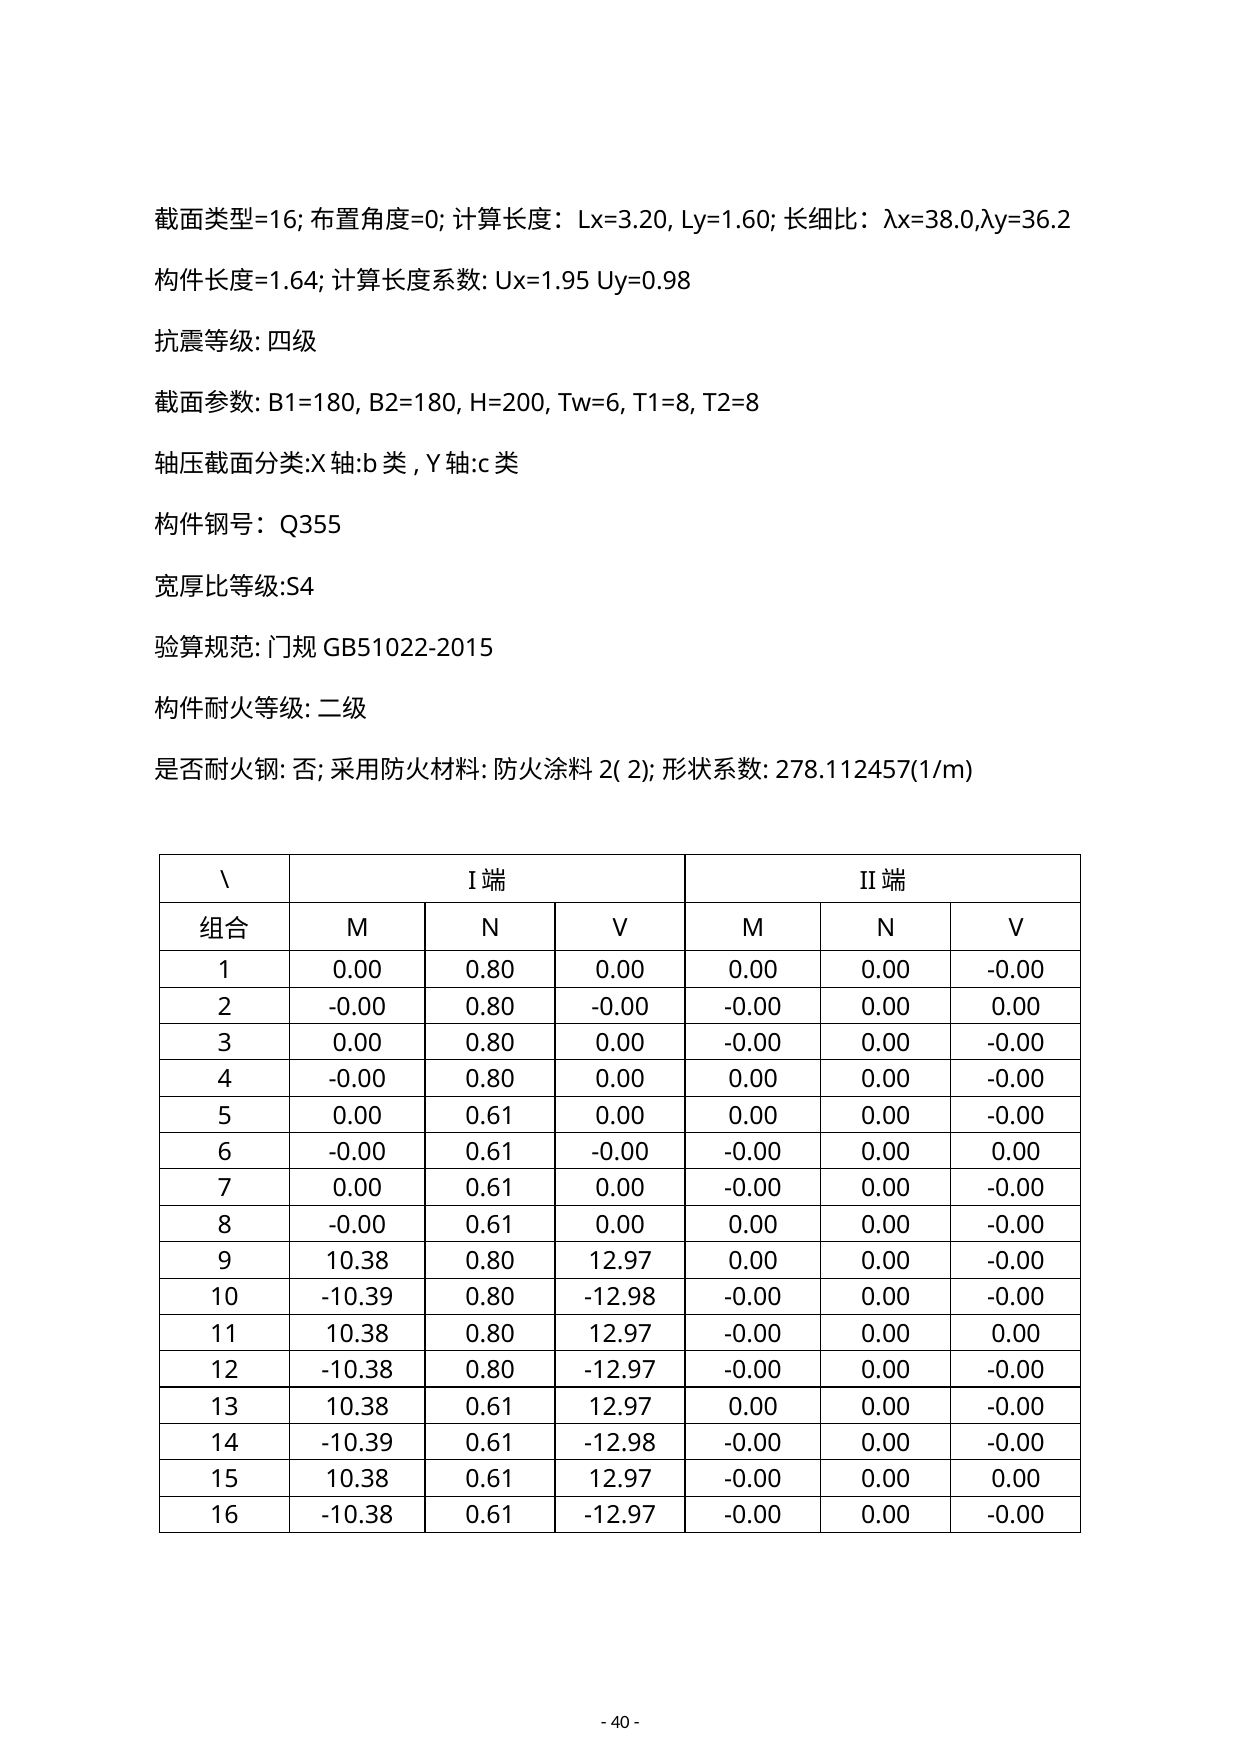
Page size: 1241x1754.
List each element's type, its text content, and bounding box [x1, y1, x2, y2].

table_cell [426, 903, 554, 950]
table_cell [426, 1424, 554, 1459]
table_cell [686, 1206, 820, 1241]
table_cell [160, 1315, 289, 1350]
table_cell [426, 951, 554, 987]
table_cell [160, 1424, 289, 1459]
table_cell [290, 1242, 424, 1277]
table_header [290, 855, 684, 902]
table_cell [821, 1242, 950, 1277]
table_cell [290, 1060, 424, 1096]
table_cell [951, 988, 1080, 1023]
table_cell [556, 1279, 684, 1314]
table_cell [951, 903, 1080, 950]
text 轴压截面分类:X轴:b类 , Y轴:c类 [148, 438, 1093, 486]
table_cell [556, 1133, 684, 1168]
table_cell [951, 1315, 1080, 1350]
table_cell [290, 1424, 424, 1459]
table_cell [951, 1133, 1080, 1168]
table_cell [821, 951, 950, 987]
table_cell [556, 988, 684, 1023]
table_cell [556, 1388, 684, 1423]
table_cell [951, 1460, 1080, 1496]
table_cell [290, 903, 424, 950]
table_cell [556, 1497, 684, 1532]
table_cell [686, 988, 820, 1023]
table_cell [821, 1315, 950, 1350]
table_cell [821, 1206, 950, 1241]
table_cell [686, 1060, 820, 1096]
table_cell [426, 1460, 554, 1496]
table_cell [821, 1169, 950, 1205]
text 构件长度=1.64; 计算长度系数: Ux=1.95 Uy=0.98 [148, 255, 1093, 302]
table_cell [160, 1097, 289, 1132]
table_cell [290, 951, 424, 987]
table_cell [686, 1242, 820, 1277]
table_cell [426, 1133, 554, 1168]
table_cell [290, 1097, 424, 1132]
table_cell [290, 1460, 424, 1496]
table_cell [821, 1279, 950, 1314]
text 构件耐火等级: 二级 [148, 683, 1093, 730]
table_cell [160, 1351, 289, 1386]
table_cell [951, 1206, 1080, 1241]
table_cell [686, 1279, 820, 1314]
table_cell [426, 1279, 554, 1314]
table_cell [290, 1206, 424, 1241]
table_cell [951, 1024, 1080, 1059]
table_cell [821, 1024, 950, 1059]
text 宽厚比等级:S4 [148, 561, 1093, 608]
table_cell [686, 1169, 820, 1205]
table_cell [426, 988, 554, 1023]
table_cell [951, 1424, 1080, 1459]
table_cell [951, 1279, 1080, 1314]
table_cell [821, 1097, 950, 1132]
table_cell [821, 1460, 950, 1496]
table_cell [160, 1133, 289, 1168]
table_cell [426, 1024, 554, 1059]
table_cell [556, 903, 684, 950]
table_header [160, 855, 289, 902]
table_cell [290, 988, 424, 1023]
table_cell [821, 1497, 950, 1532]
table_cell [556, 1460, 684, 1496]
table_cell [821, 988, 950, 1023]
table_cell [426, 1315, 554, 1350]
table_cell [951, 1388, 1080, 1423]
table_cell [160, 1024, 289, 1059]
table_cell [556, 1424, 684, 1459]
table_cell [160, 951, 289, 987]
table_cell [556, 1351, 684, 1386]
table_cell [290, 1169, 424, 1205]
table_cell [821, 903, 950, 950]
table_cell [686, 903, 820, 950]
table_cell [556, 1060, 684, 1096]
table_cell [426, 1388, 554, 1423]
text 抗震等级: 四级 [148, 316, 1093, 363]
text 构件钢号：Q355 [148, 499, 1093, 547]
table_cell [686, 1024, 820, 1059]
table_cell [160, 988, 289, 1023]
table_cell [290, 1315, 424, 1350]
text 验算规范: 门规GB51022-2015 [148, 622, 1093, 669]
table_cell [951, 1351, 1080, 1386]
text 截面类型=16; 布置角度=0; 计算长度：Lx=3.20, Ly=1.60; 长细比：λx=38.0,λy=36.2 [148, 194, 1093, 241]
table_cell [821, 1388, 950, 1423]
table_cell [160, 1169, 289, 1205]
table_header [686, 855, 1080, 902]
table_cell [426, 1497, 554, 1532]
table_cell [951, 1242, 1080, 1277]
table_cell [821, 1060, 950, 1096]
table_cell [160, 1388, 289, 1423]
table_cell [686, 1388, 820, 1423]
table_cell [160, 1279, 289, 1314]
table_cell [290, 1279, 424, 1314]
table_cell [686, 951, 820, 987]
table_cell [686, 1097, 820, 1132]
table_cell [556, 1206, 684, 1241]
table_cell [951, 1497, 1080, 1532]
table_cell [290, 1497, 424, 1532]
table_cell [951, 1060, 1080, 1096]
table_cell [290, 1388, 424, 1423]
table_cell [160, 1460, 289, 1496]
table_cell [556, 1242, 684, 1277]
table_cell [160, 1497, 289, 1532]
text 是否耐火钢: 否; 采用防火材料: 防火涂料2( 2); 形状系数: 278.112457(1/m) [148, 744, 1093, 791]
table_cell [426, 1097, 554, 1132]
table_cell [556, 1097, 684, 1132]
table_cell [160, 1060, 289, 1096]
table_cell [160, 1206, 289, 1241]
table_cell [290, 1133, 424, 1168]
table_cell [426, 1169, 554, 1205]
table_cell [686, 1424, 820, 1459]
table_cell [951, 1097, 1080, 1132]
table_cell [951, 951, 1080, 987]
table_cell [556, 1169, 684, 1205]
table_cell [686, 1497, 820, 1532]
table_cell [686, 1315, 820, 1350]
text 截面参数: B1=180, B2=180, H=200, Tw=6, T1=8, T2=8 [148, 377, 1093, 424]
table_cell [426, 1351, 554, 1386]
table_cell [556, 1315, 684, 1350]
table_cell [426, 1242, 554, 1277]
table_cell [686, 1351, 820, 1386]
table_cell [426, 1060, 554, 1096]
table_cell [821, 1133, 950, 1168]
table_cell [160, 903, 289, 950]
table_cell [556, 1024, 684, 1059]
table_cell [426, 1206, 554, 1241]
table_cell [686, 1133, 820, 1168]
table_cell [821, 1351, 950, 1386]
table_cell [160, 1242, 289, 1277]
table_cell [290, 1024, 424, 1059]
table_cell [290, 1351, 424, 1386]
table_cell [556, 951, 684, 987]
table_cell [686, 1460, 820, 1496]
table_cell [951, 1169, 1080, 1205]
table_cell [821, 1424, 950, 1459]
